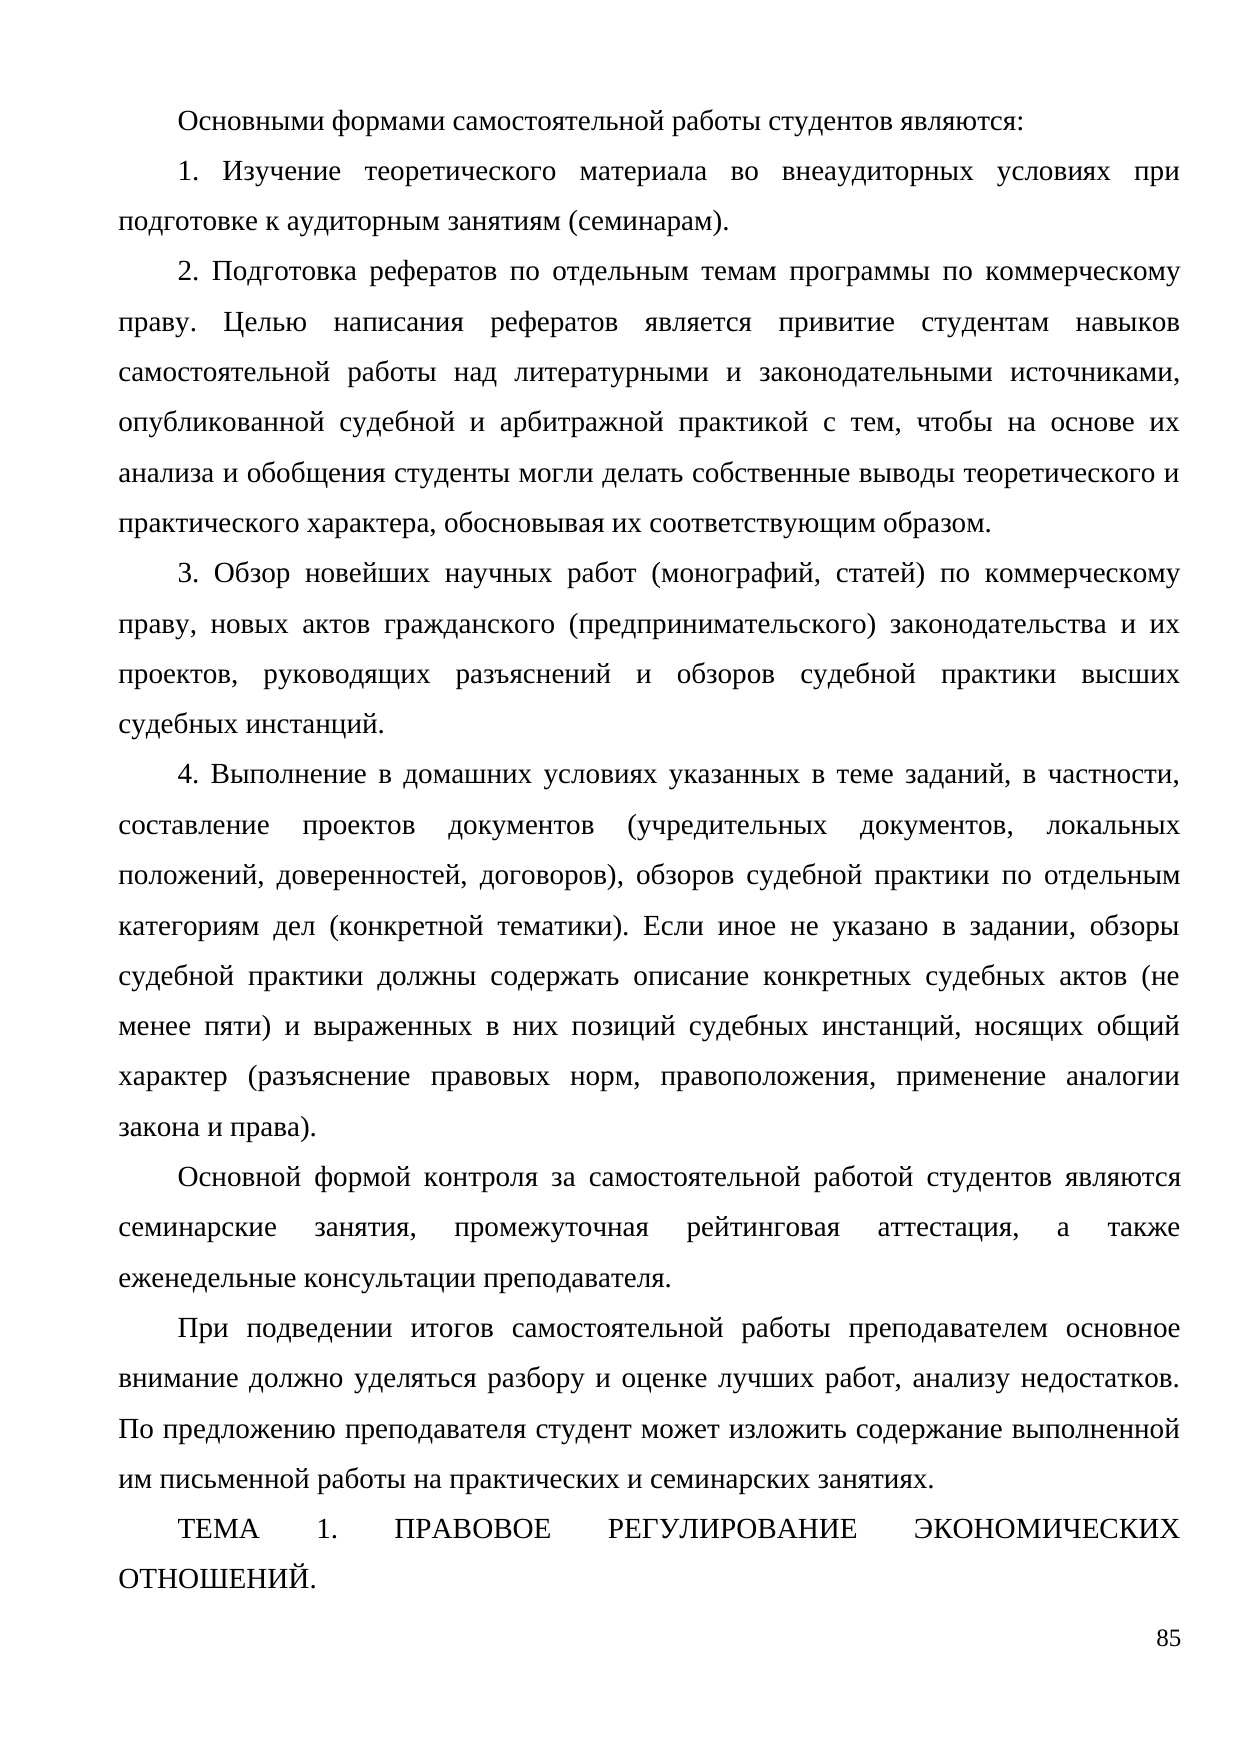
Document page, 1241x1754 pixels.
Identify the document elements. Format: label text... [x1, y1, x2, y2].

text 2. Подготовка рефератов по отдельным темам программы по коммерческому праву. Целью написания рефератов является привитие студентам навыков самостоятельной работы над литературными и законодательными источниками, опубликованной судебной и арбитражной практикой с тем, чтобы на основе их анализа и обобщения студенты могли делать собственные выводы теоретического и практического характера, обосновывая их соответствующим образом. [118, 253, 1181, 539]
text Основной формой контроля за самостоятельной работой студентов являются семинарские занятия, промежуточная рейтинговая аттестация, а также еженедельные консультации преподавателя. [118, 1159, 1181, 1293]
text 4. Выполнение в домашних условиях указанных в теме заданий, в частности, составление проектов документов (учредительных документов, локальных положений, доверенностей, договоров), обзоров судебной практики по отдельным категориям дел (конкретной тематики). Если иное не указано в задании, обзоры судебной практики должны содержать описание конкретных судебных актов (не менее пяти) и выраженных в них позиций судебных инстанций, носящих общий характер (разъяснение правовых норм, правоположения, применение аналогии закона и права). [118, 757, 1181, 1142]
text При подведении итогов самостоятельной работы преподавателем основное внимание должно уделяться разбору и оценке лучших работ, анализу недостатков. По предложению преподавателя студент может изложить содержание выполненной им письменной работы на практических и семинарских занятиях. [118, 1310, 1181, 1494]
list ТЕМА 1. ПРАВОВОЕ РЕГУЛИРОВАНИЕ ЭКОНОМИЧЕСКИХ ОТНОШЕНИЙ. [118, 1511, 1181, 1595]
text 3. Обзор новейших научных работ (монографий, статей) по коммерческому праву, новых актов гражданского (предпринимательского) законодательства и их проектов, руководящих разъяснений и обзоров судебной практики высших судебных инстанций. [118, 555, 1181, 740]
text 1. Изучение теоретического материала во внеаудиторных условиях при подготовке к аудиторным занятиям (семинарам). [118, 153, 1181, 237]
text Основными формами самостоятельной работы студентов являются: [118, 103, 1181, 136]
